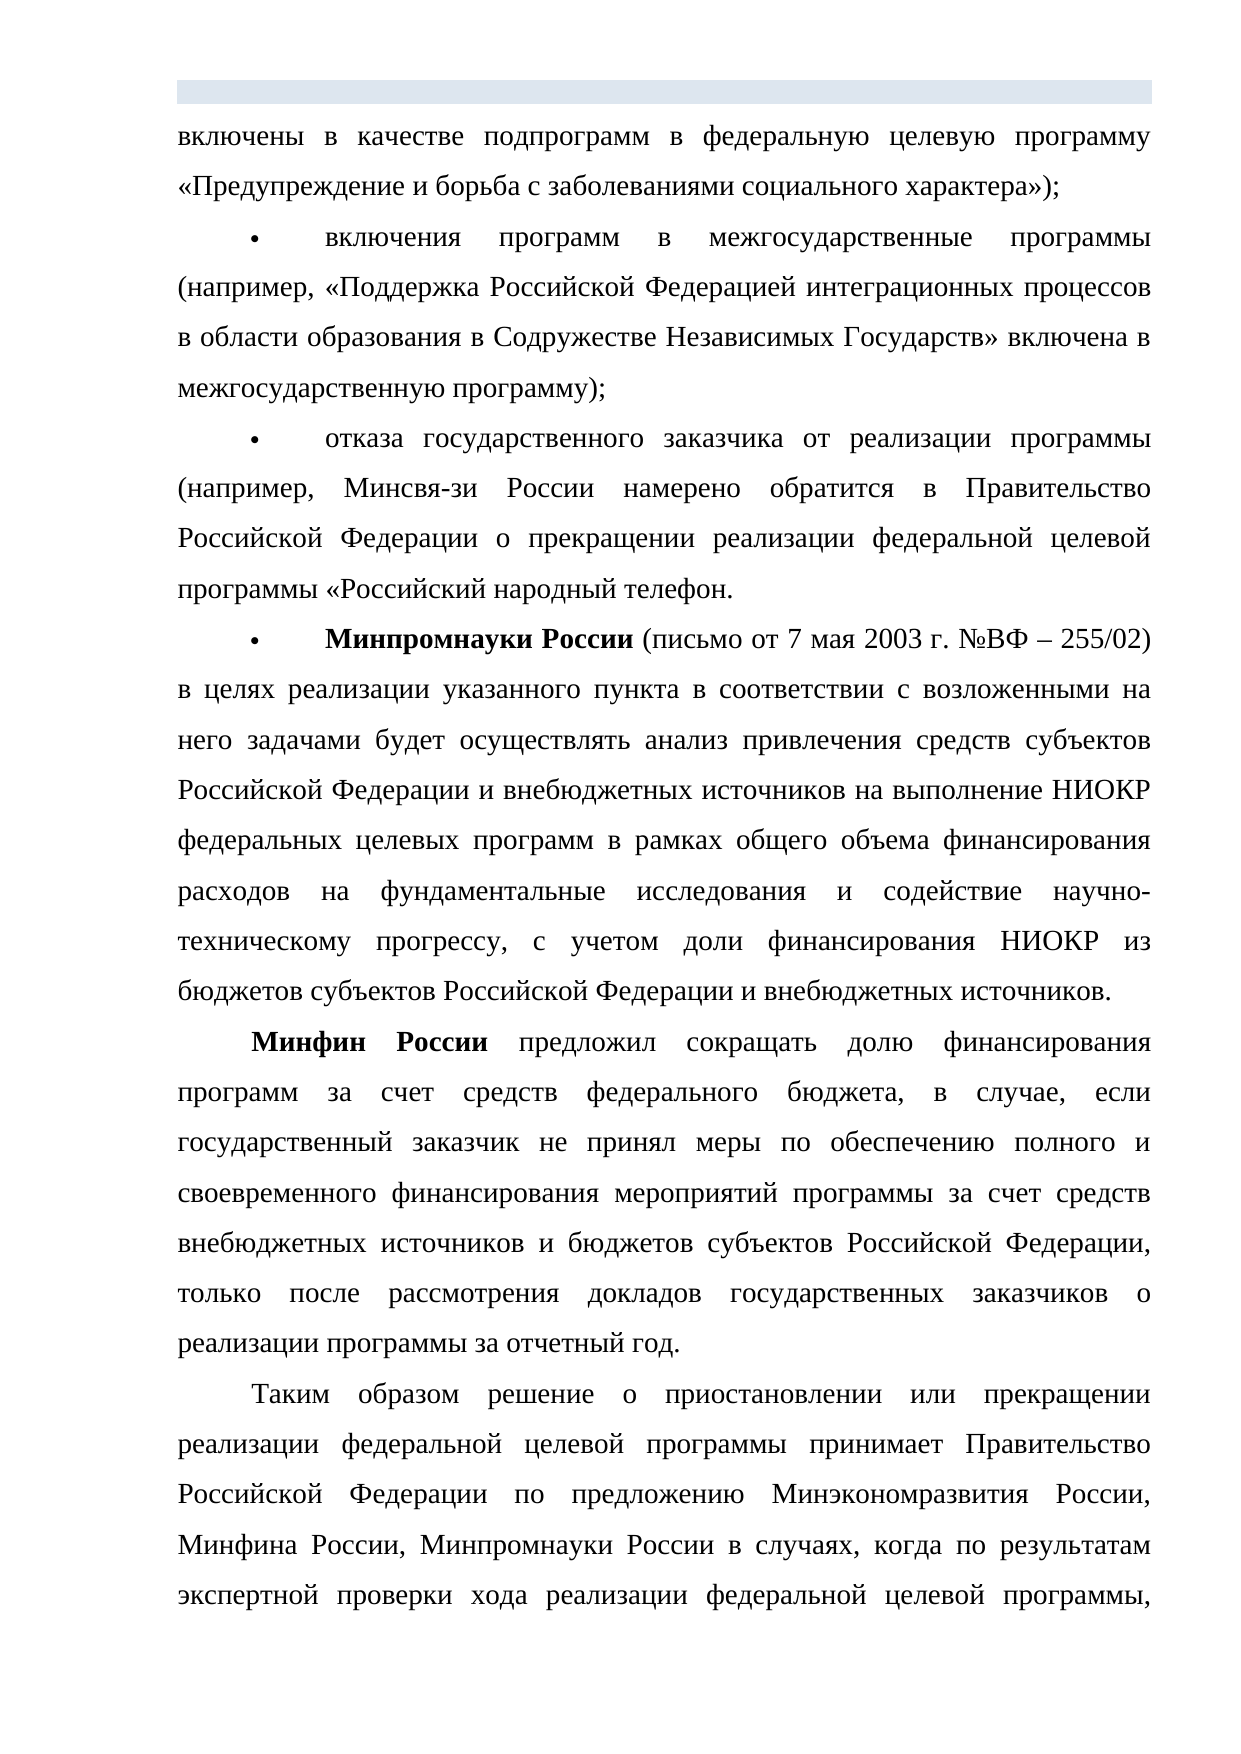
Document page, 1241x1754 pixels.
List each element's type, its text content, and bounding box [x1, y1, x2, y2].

text Минфин России предложил сокращать долю финансирования программ за счет средств федерального бюджета, в случае, если государственный заказчик не принял меры по обеспечению полного и своевременного финансирования мероприятий программы за счет средств внебюджетных источников и бюджетов субъектов Российской Федерации, только после рассмотрения докладов государственных заказчиков о реализации программы за отчетный год. [177, 1024, 1152, 1359]
list включения программ в межгосударственные программы (например, «Поддержка Российской Федерацией интеграционных процессов в области образования в Содружестве Независимых Государств» включена в межгосударственную программу); [177, 219, 1152, 403]
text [177, 1376, 1152, 1611]
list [177, 118, 1152, 202]
list отказа государственного заказчика от реализации программы (например, Минсвя-зи России намерено обратится в Правительство Российской Федерации о прекращении реализации федеральной целевой программы «Российский народный телефон. [177, 420, 1152, 604]
list Минпромнауки России (письмо от 7 мая 2003 г. №ВФ – 255/02) в целях реализации указанного пункта в соответствии с возложенными на него задачами будет осуществлять анализ привлечения средств субъектов Российской Федерации и внебюджетных источников на выполнение НИОКР федеральных целевых программ в рамках общего объема финансирования расходов на фундаментальные исследования и содействие научно-техническому прогрессу, с учетом доли финансирования НИОКР из бюджетов субъектов Российской Федерации и внебюджетных источников. [177, 621, 1152, 1007]
